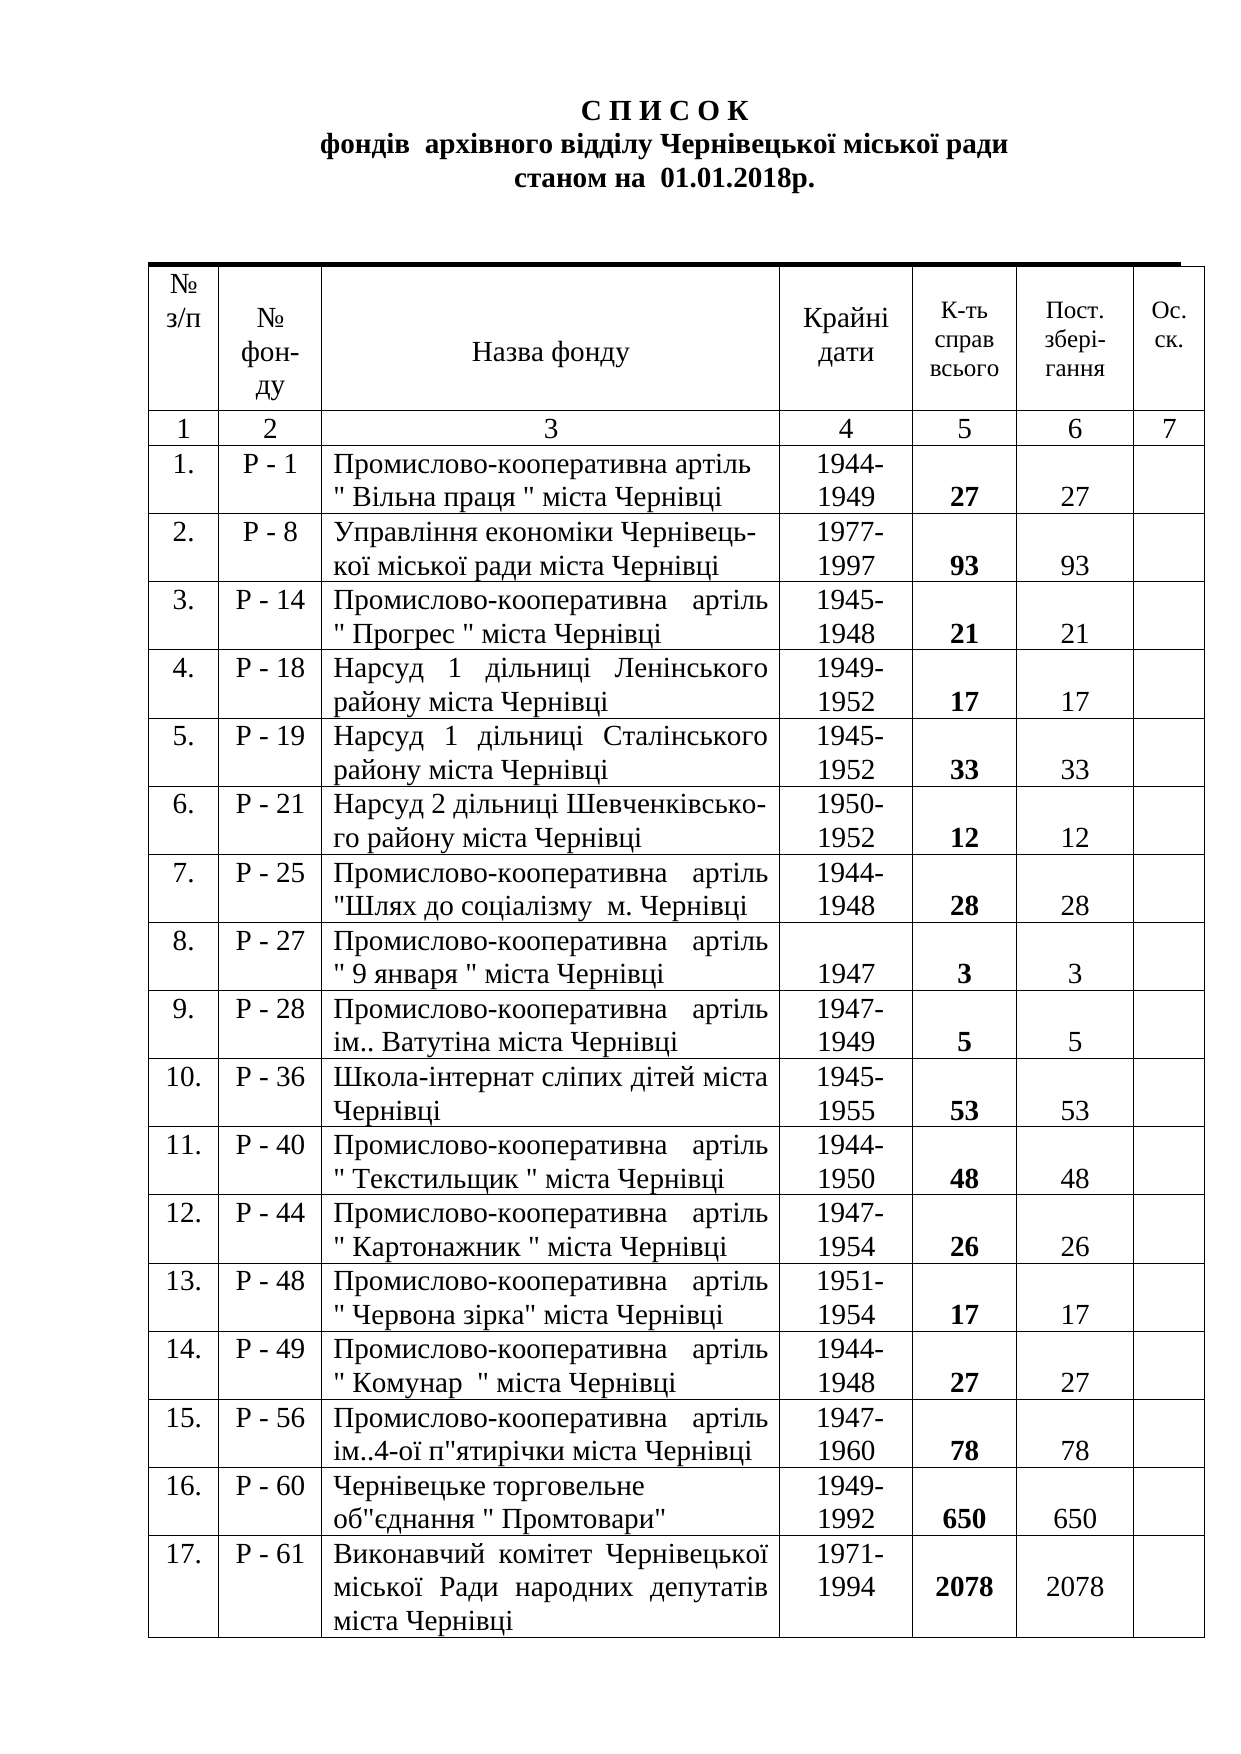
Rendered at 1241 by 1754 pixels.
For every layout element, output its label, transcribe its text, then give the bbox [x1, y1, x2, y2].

table_cell 7 [1134, 411, 1204, 445]
table_cell 17 [1017, 1264, 1133, 1331]
table_cell 17. [149, 1536, 218, 1637]
table_header Ос. ск. [1134, 267, 1204, 410]
table_cell 1945-1948 [780, 582, 912, 649]
text станом на 01.01.2018р. [148, 160, 1181, 193]
table_cell 1951-1954 [780, 1264, 912, 1331]
table_cell Промислово-кооперативна артіль " Вільна праця " міста Чернівці [322, 446, 779, 513]
table_cell 93 [913, 514, 1016, 581]
table_cell 27 [913, 446, 1016, 513]
table_cell [1134, 787, 1204, 854]
table_cell 27 [1017, 446, 1133, 513]
table_cell 1971-1994 [780, 1536, 912, 1637]
table_cell Школа-інтернат сліпих дітей міста Чернівці [322, 1059, 779, 1126]
table_cell 27 [913, 1332, 1016, 1399]
table_cell Промислово-кооперативна артіль " Прогрес " міста Чернівці [322, 582, 779, 649]
table_cell [1134, 446, 1204, 513]
table_cell 2 [219, 411, 321, 445]
table_cell 650 [1017, 1468, 1133, 1535]
table_cell Р - 1 [219, 446, 321, 513]
table_cell 17 [1017, 650, 1133, 717]
table_cell Р - 48 [219, 1264, 321, 1331]
table_cell Промислово-кооперативна артіль " Текстильщик " міста Чернівці [322, 1127, 779, 1194]
table_cell Р - 28 [219, 991, 321, 1058]
table_cell [1134, 582, 1204, 649]
table_header К-ть справ всього [913, 267, 1016, 410]
table_cell Р - 19 [219, 719, 321, 786]
table_cell 9. [149, 991, 218, 1058]
table_cell 1947-1954 [780, 1195, 912, 1262]
table_cell Р - 40 [219, 1127, 321, 1194]
table_cell 78 [913, 1400, 1016, 1467]
table_cell 4. [149, 650, 218, 717]
table_cell [1134, 650, 1204, 717]
table_cell 12 [913, 787, 1016, 854]
table_cell Р - 8 [219, 514, 321, 581]
table_cell 1944-1950 [780, 1127, 912, 1194]
table_cell Р - 25 [219, 855, 321, 922]
table_cell 93 [1017, 514, 1133, 581]
table_cell 3. [149, 582, 218, 649]
table_cell 21 [1017, 582, 1133, 649]
table_cell 1 [149, 411, 218, 445]
table_cell 4 [780, 411, 912, 445]
table_cell [1134, 514, 1204, 581]
table_cell 10. [149, 1059, 218, 1126]
table_cell 78 [1017, 1400, 1133, 1467]
table_cell Р - 36 [219, 1059, 321, 1126]
table_cell 28 [913, 855, 1016, 922]
title С П И С О К [148, 93, 1181, 126]
table_cell Чернівецьке торговельне об"єднання " Промтовари" [322, 1468, 779, 1535]
table_cell 11. [149, 1127, 218, 1194]
table_cell 27 [1017, 1332, 1133, 1399]
table_cell Р - 18 [219, 650, 321, 717]
table_cell [1134, 1127, 1204, 1194]
table_cell 1944-1949 [780, 446, 912, 513]
table_header Пост. збері- гання [1017, 267, 1133, 410]
table_cell 3 [913, 923, 1016, 990]
table_cell Р - 27 [219, 923, 321, 990]
table_cell Р - 61 [219, 1536, 321, 1637]
table_cell 5 [913, 991, 1016, 1058]
table_cell Промислово-кооперативна артіль ім..4-ої п"ятирічки міста Чернівці [322, 1400, 779, 1467]
table_cell [1134, 1468, 1204, 1535]
table_cell Р - 60 [219, 1468, 321, 1535]
table_header № фон-ду [219, 267, 321, 410]
table_cell Промислово-кооперативна артіль " Червона зірка" міста Чернівці [322, 1264, 779, 1331]
table_cell Виконавчий комітет Чернівецької міської Ради народних депутатів міста Чернівці [322, 1536, 779, 1637]
table_cell 33 [1017, 719, 1133, 786]
table_cell Нарсуд 1 дільниці Сталінського району міста Чернівці [322, 719, 779, 786]
table_cell Промислово-кооперативна артіль " Комунар " міста Чернівці [322, 1332, 779, 1399]
table_cell 1977-1997 [780, 514, 912, 581]
table_cell 5 [913, 411, 1016, 445]
table_cell 1. [149, 446, 218, 513]
table_cell [1134, 923, 1204, 990]
table_cell [1134, 719, 1204, 786]
table_cell [1134, 855, 1204, 922]
table_cell [1134, 1400, 1204, 1467]
table_cell Р - 49 [219, 1332, 321, 1399]
table_cell 1947-1960 [780, 1400, 912, 1467]
table_cell [1134, 1536, 1204, 1637]
table_cell Р - 14 [219, 582, 321, 649]
table_cell 16. [149, 1468, 218, 1535]
table_cell 15. [149, 1400, 218, 1467]
table_cell Р - 56 [219, 1400, 321, 1467]
table_cell 6 [1017, 411, 1133, 445]
table_header № з/п [149, 267, 218, 410]
table_cell Нарсуд 1 дільниці Ленінського району міста Чернівці [322, 650, 779, 717]
text фондів архівного відділу Чернівецької міської ради [148, 126, 1181, 160]
table_header Назва фонду [322, 267, 779, 410]
table_cell 28 [1017, 855, 1133, 922]
table_cell 6. [149, 787, 218, 854]
table_cell Управління економіки Чернівець- кої міської ради міста Чернівці [322, 514, 779, 581]
table_cell 1949-1992 [780, 1468, 912, 1535]
table_cell 48 [1017, 1127, 1133, 1194]
table_cell 53 [913, 1059, 1016, 1126]
table_cell 26 [913, 1195, 1016, 1262]
table_cell [1134, 1195, 1204, 1262]
table_header Крайні дати [780, 267, 912, 410]
table_cell Промислово-кооперативна артіль " 9 января " міста Чернівці [322, 923, 779, 990]
table_cell Нарсуд 2 дільниці Шевченківсько- го району міста Чернівці [322, 787, 779, 854]
table_cell 21 [913, 582, 1016, 649]
table_cell [1134, 991, 1204, 1058]
table_cell 8. [149, 923, 218, 990]
table_cell 53 [1017, 1059, 1133, 1126]
table_cell 12. [149, 1195, 218, 1262]
table_cell 1950-1952 [780, 787, 912, 854]
table_cell 12 [1017, 787, 1133, 854]
table_cell Промислово-кооперативна артіль " Картонажник " міста Чернівці [322, 1195, 779, 1262]
table_cell 14. [149, 1332, 218, 1399]
table_cell 5 [1017, 991, 1133, 1058]
table_cell 13. [149, 1264, 218, 1331]
table_cell Р - 44 [219, 1195, 321, 1262]
table_cell 2. [149, 514, 218, 581]
table_cell 3 [1017, 923, 1133, 990]
table_cell Промислово-кооперативна артіль ім.. Ватутіна міста Чернівці [322, 991, 779, 1058]
table_cell 1944-1948 [780, 855, 912, 922]
table_cell 1945-1955 [780, 1059, 912, 1126]
table_cell 26 [1017, 1195, 1133, 1262]
table_cell 48 [913, 1127, 1016, 1194]
table_cell Р - 21 [219, 787, 321, 854]
table_cell 2078 [1017, 1536, 1133, 1637]
table_cell 1949-1952 [780, 650, 912, 717]
table_cell 17 [913, 650, 1016, 717]
table_cell 1947-1949 [780, 991, 912, 1058]
table_cell 2078 [913, 1536, 1016, 1637]
table_cell [1134, 1059, 1204, 1126]
table_cell 650 [913, 1468, 1016, 1535]
table_cell 3 [322, 411, 779, 445]
table_cell 1945-1952 [780, 719, 912, 786]
table_cell 7. [149, 855, 218, 922]
table_cell 17 [913, 1264, 1016, 1331]
table_cell 5. [149, 719, 218, 786]
table_cell [1134, 1264, 1204, 1331]
table_cell 1947 [780, 923, 912, 990]
table_cell Промислово-кооперативна артіль "Шлях до соціалізму м. Чернівці [322, 855, 779, 922]
table_cell 33 [913, 719, 1016, 786]
table_cell [1134, 1332, 1204, 1399]
table_cell 1944-1948 [780, 1332, 912, 1399]
